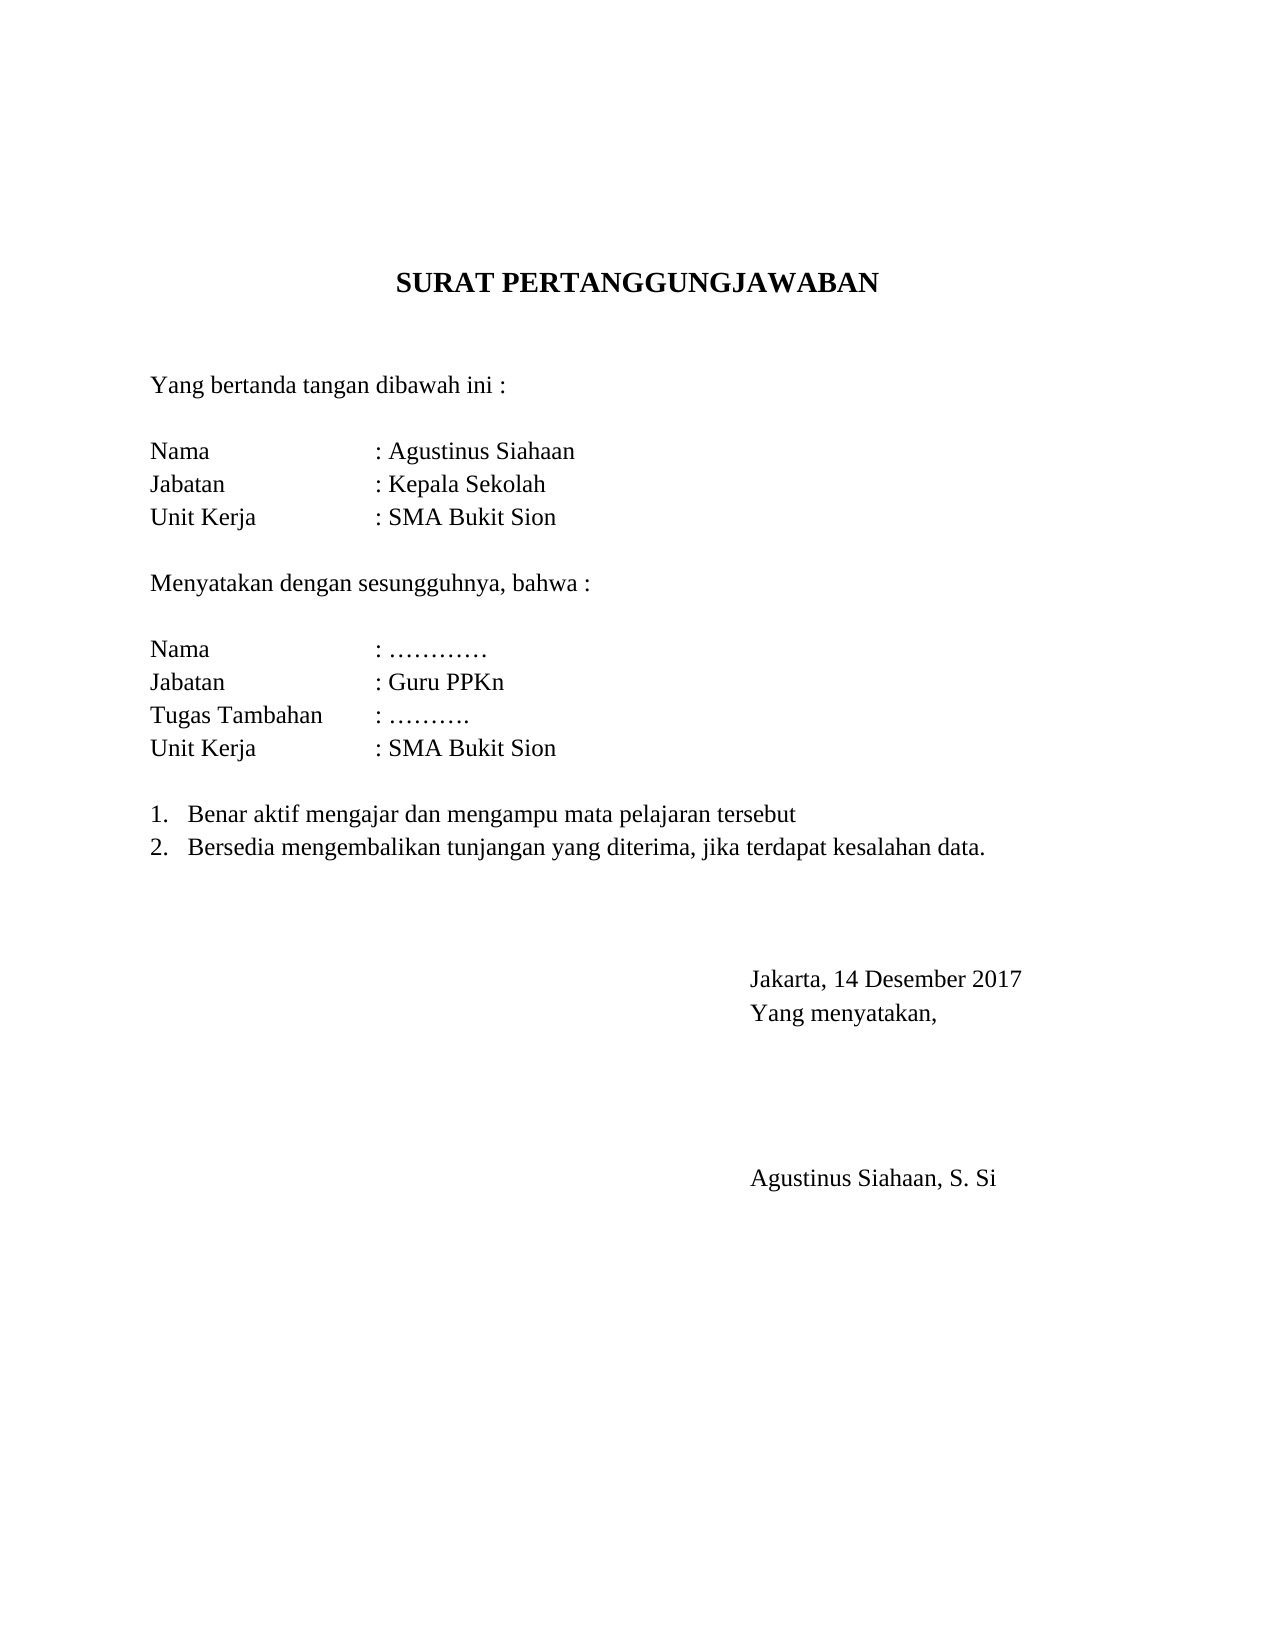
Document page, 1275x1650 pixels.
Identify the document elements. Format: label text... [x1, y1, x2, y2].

text Yang bertanda tangan dibawah ini : [150, 370, 1125, 399]
list Benar aktif mengajar dan mengampu mata pelajaran tersebut [150, 799, 1125, 828]
list Bersedia mengembalikan tunjangan yang diterima, jika terdapat kesalahan data. [150, 832, 1125, 861]
text Unit Kerja : SMA Bukit Sion [150, 733, 1125, 762]
text SURAT PERTANGGUNGJAWABAN [150, 266, 1125, 299]
text Menyatakan dengan sesungguhnya, bahwa : [150, 568, 1125, 597]
text Jabatan : Guru PPKn [150, 667, 1125, 696]
text Tugas Tambahan : ………. [150, 700, 1125, 729]
text Agustinus Siahaan, S. Si [750, 1163, 1125, 1191]
text Yang menyatakan, [750, 998, 1125, 1026]
text Jabatan : Kepala Sekolah [150, 469, 1125, 498]
text Jakarta, 14 Desember 2017 [750, 964, 1125, 993]
text Nama : Agustinus Siahaan [150, 436, 1125, 465]
text Unit Kerja : SMA Bukit Sion [150, 502, 1125, 531]
text Nama : ………… [150, 634, 1125, 663]
